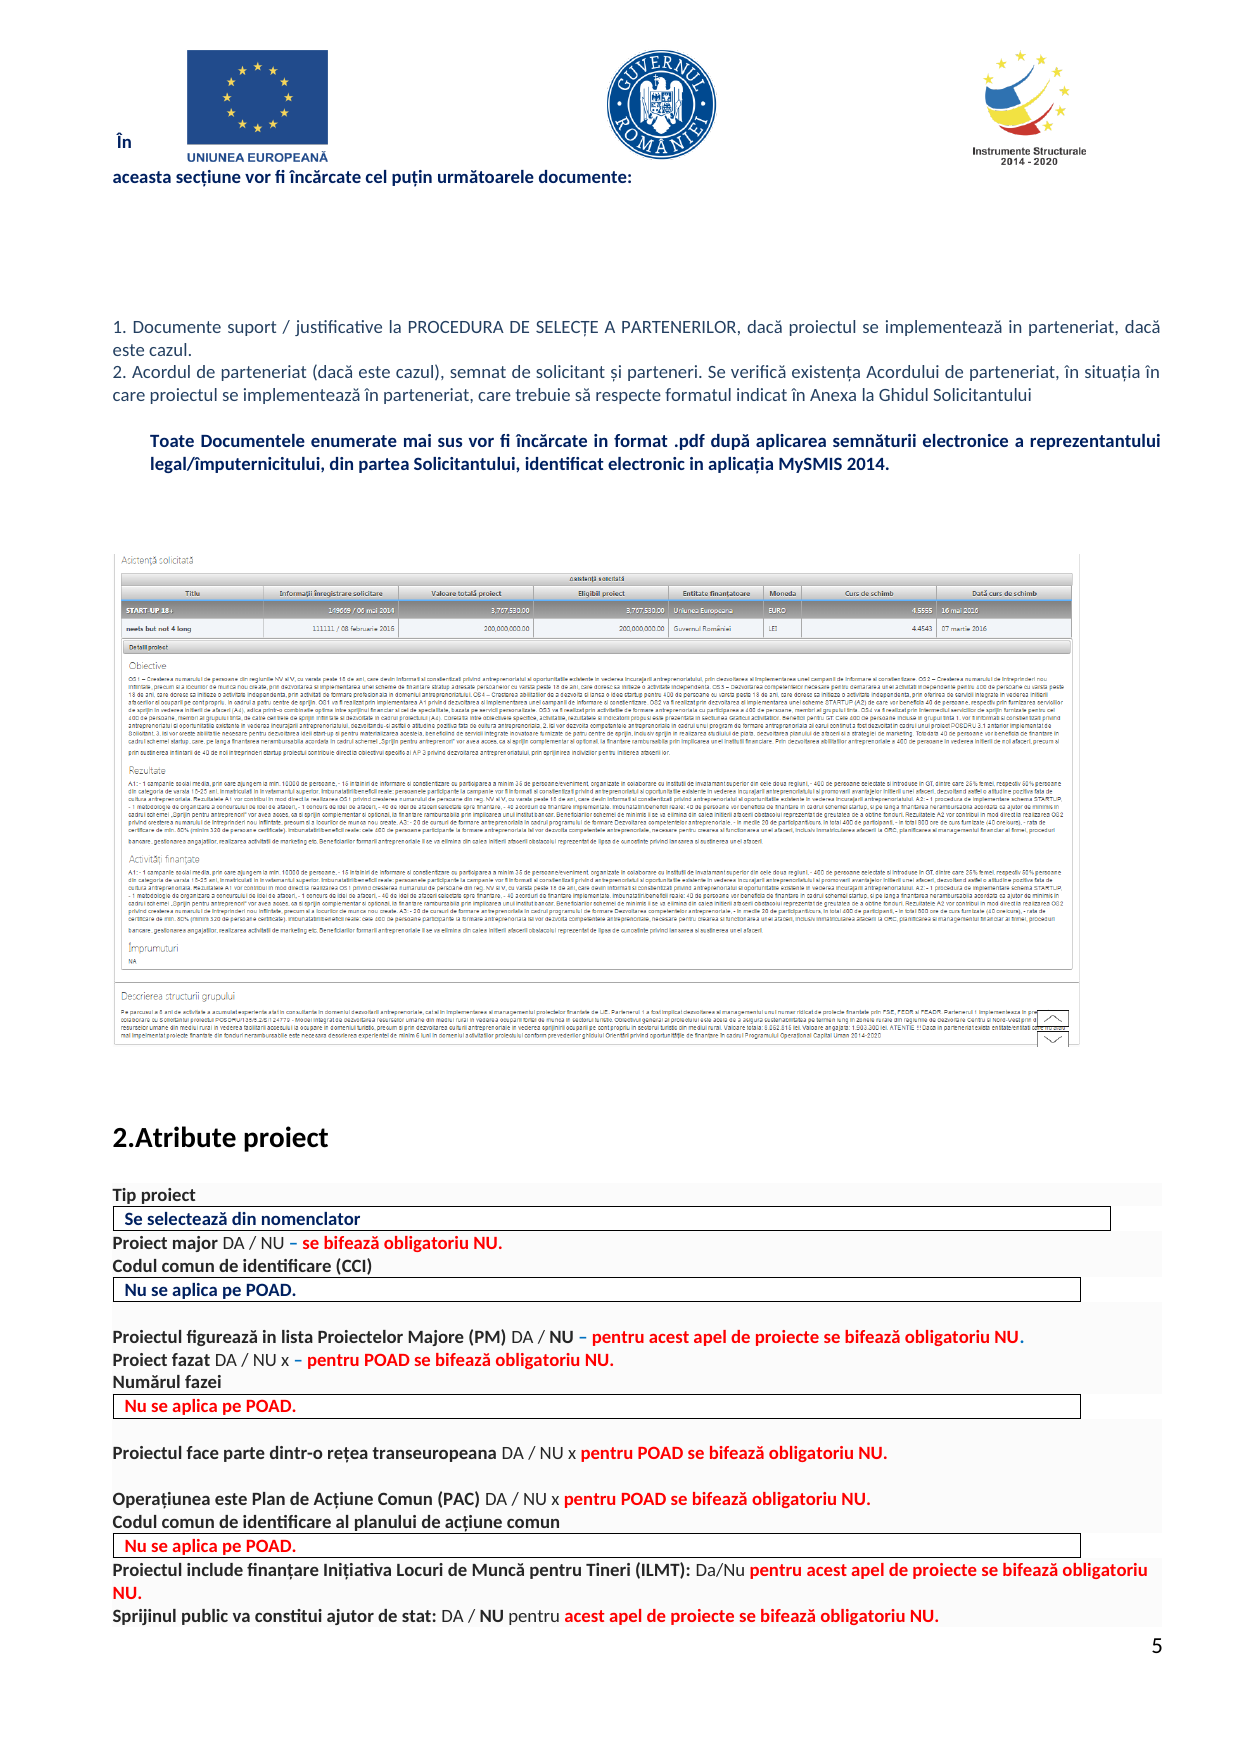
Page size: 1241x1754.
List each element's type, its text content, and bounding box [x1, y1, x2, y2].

list 2. Acordul de parteneriat (dacă este cazul), semnat de solicitant și parteneri. Se verifică existența Acordului de parteneriat, în situația în care proiectul se implementează în parteneriat, care trebuie să respecte formatul indicat în Anexa la Ghidul Solicitantului [112, 361, 1162, 407]
text Proiectul include finanțare Inițiativa Locuri de Muncă pentru Tineri (ILMT): Da/Nu pentru acest apel de proiecte se bifează obligatoriu NU. [112, 1558, 1162, 1604]
text Proiect major DA / NU – se bifează obligatoriu NU. [112, 1231, 1162, 1254]
text Codul comun de identificare (CCI) [342, 1254, 1162, 1277]
list 1. Documente suport / justificative la PROCEDURA DE SELECȚE A PARTENERILOR, dacă proiectul se implementează in parteneriat, dacă este cazul. [112, 315, 1162, 361]
picture [973, 50, 1086, 130]
text Codul comun de identificare al planului de acțiune comun [112, 1510, 1162, 1533]
text În aceasta secțiune vor fi încărcate cel puțin următoarele documente: [112, 130, 1162, 188]
table_header Nu se aplica pe POAD. [114, 1395, 1080, 1418]
list Toate Documentele enumerate mai sus vor fi încărcate in format .pdf după aplicarea semnăturii electronice a reprezentantului legal/împuternicitului, din partea Solicitantului, identificat electronic in aplicația MySMIS 2014. [150, 429, 1162, 475]
text Sprijinul public va constitui ajutor de stat: DA / NU pentru acest apel de proiecte se bifează obligatoriu NU. [112, 1604, 1162, 1627]
picture [112, 554, 1080, 1047]
subtitle 2.Atribute proiect [112, 1119, 1162, 1155]
table_header Nu se aplica pe POAD. [114, 1534, 1080, 1557]
text Operațiunea este Plan de Acțiune Comun (PAC) DA / NU x pentru POAD se bifează obligatoriu NU. [112, 1487, 1162, 1510]
text Tip proiect [112, 1183, 1162, 1206]
text Proiect fazat DA / NU x – pentru POAD se bifează obligatoriu NU. [112, 1348, 1162, 1371]
picture [605, 48, 717, 130]
text Numărul fazei [112, 1371, 1162, 1394]
table_header Se selectează din nomenclator [114, 1207, 1110, 1230]
text Proiectul face parte dintr-o rețea transeuropeana DA / NU x pentru POAD se bifează obligatoriu NU. [112, 1442, 1162, 1464]
table_header Nu se aplica pe POAD. [114, 1278, 1080, 1301]
picture [187, 50, 328, 130]
text Proiectul figurează in lista Proiectelor Majore (PM) DA / NU – pentru acest apel de proiecte se bifează obligatoriu NU. [112, 1325, 1162, 1348]
